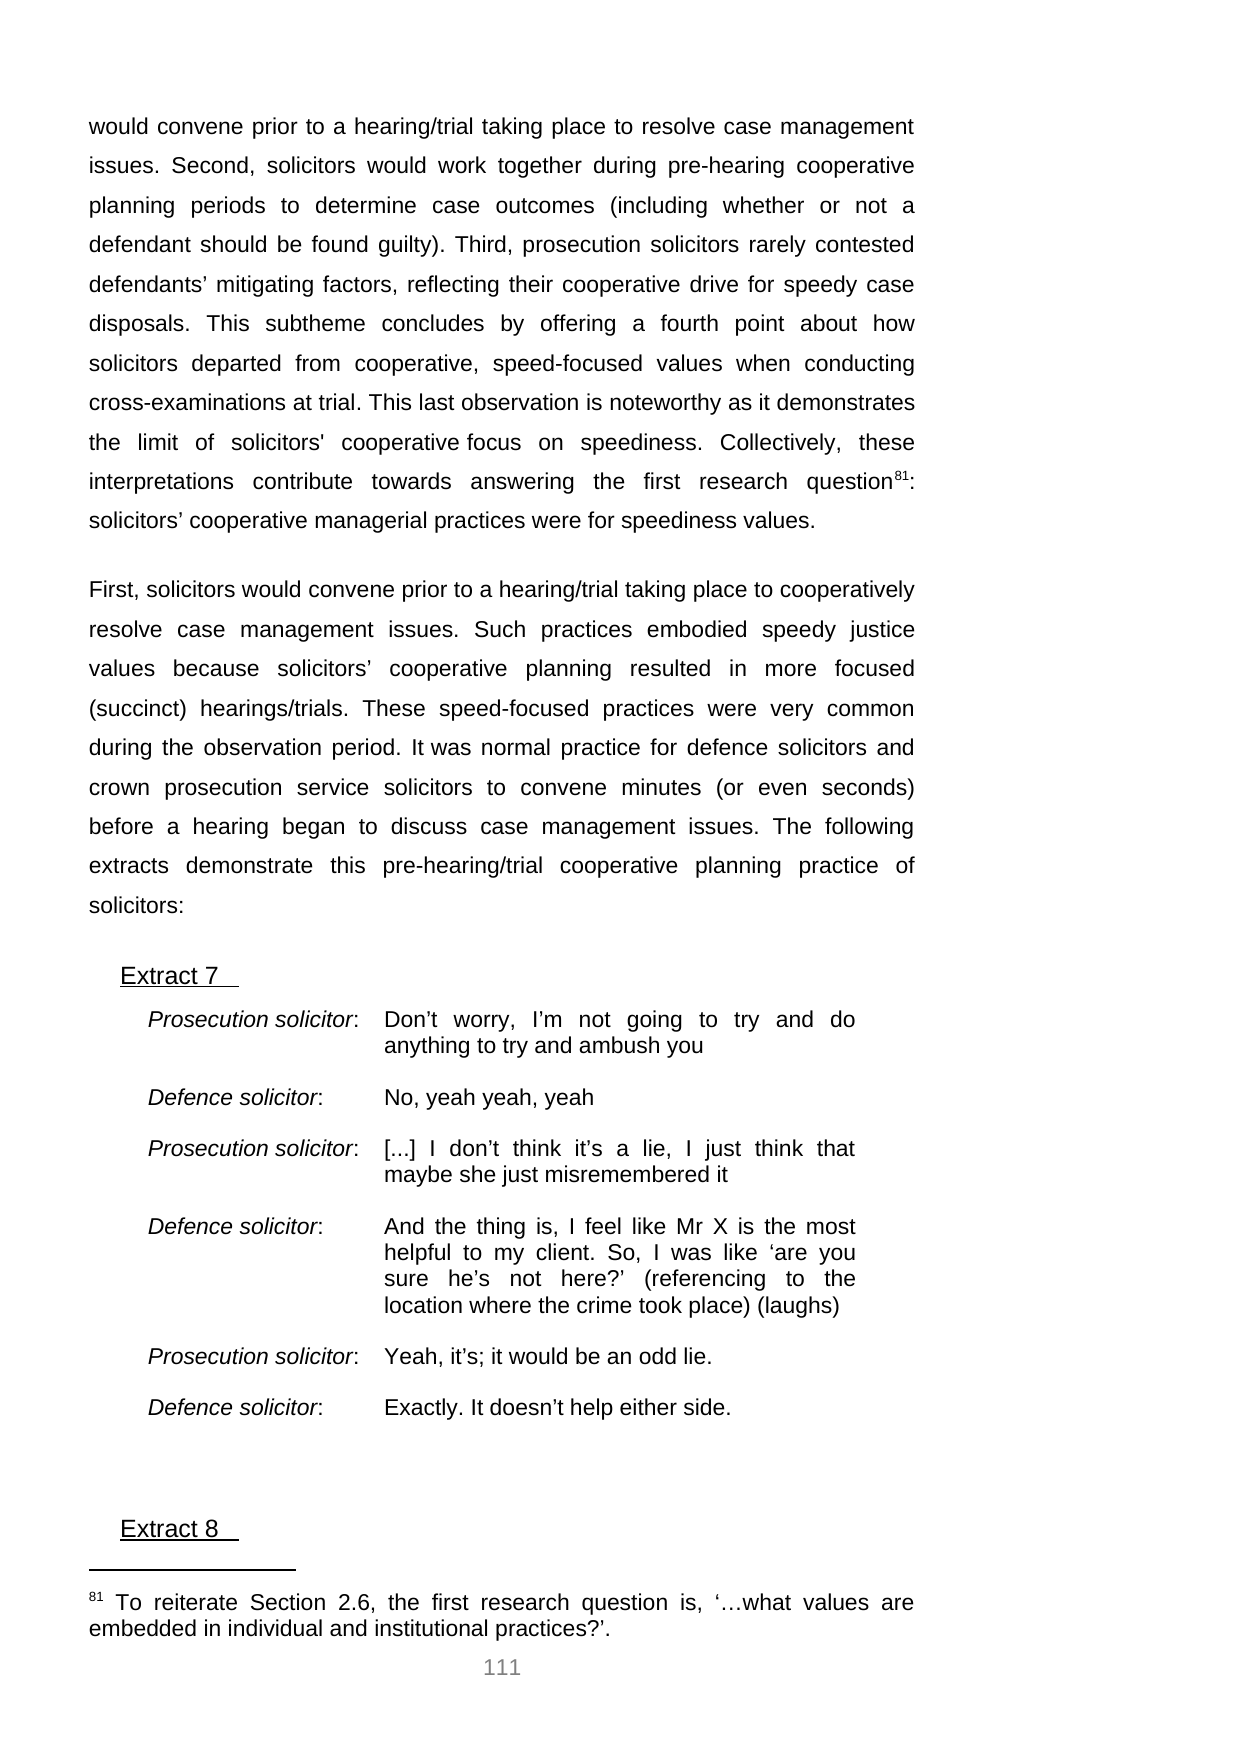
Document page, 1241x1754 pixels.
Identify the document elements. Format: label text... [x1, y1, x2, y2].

text Defence solicitor: Exactly. It doesn’t help either side. [148, 1394, 856, 1421]
text First, solicitors would convene prior to a hearing/trial taking place to cooperatively resolve case management issues. Such practices embodied speedy justice values because solicitors’ cooperative planning resulted in more focused (succinct) hearings/trials. These speed-focused practices were very common during the observation period. It was normal practice for defence solicitors and crown prosecution service solicitors to convene minutes (or even seconds) before a hearing began to discuss case management issues. The following extracts demonstrate this pre-hearing/trial cooperative planning practice of solicitors: [89, 576, 915, 918]
text Prosecution solicitor: Yeah, it’s; it would be an odd lie. [148, 1343, 856, 1369]
text Prosecution solicitor: Don’t worry, I’m not going to try and do anything to try and ambush you [148, 1006, 856, 1058]
text Defence solicitor: And the thing is, I feel like Mr X is the most helpful to my client. So, I was like ‘are you sure he’s not here?’ (referencing to the location where the crime took place) (laughs) [148, 1213, 856, 1318]
text Prosecution solicitor: [...] I don’t think it’s a lie, I just think that maybe she just misremembered it [148, 1135, 856, 1188]
text Defence solicitor: No, yeah yeah, yeah [148, 1083, 856, 1110]
